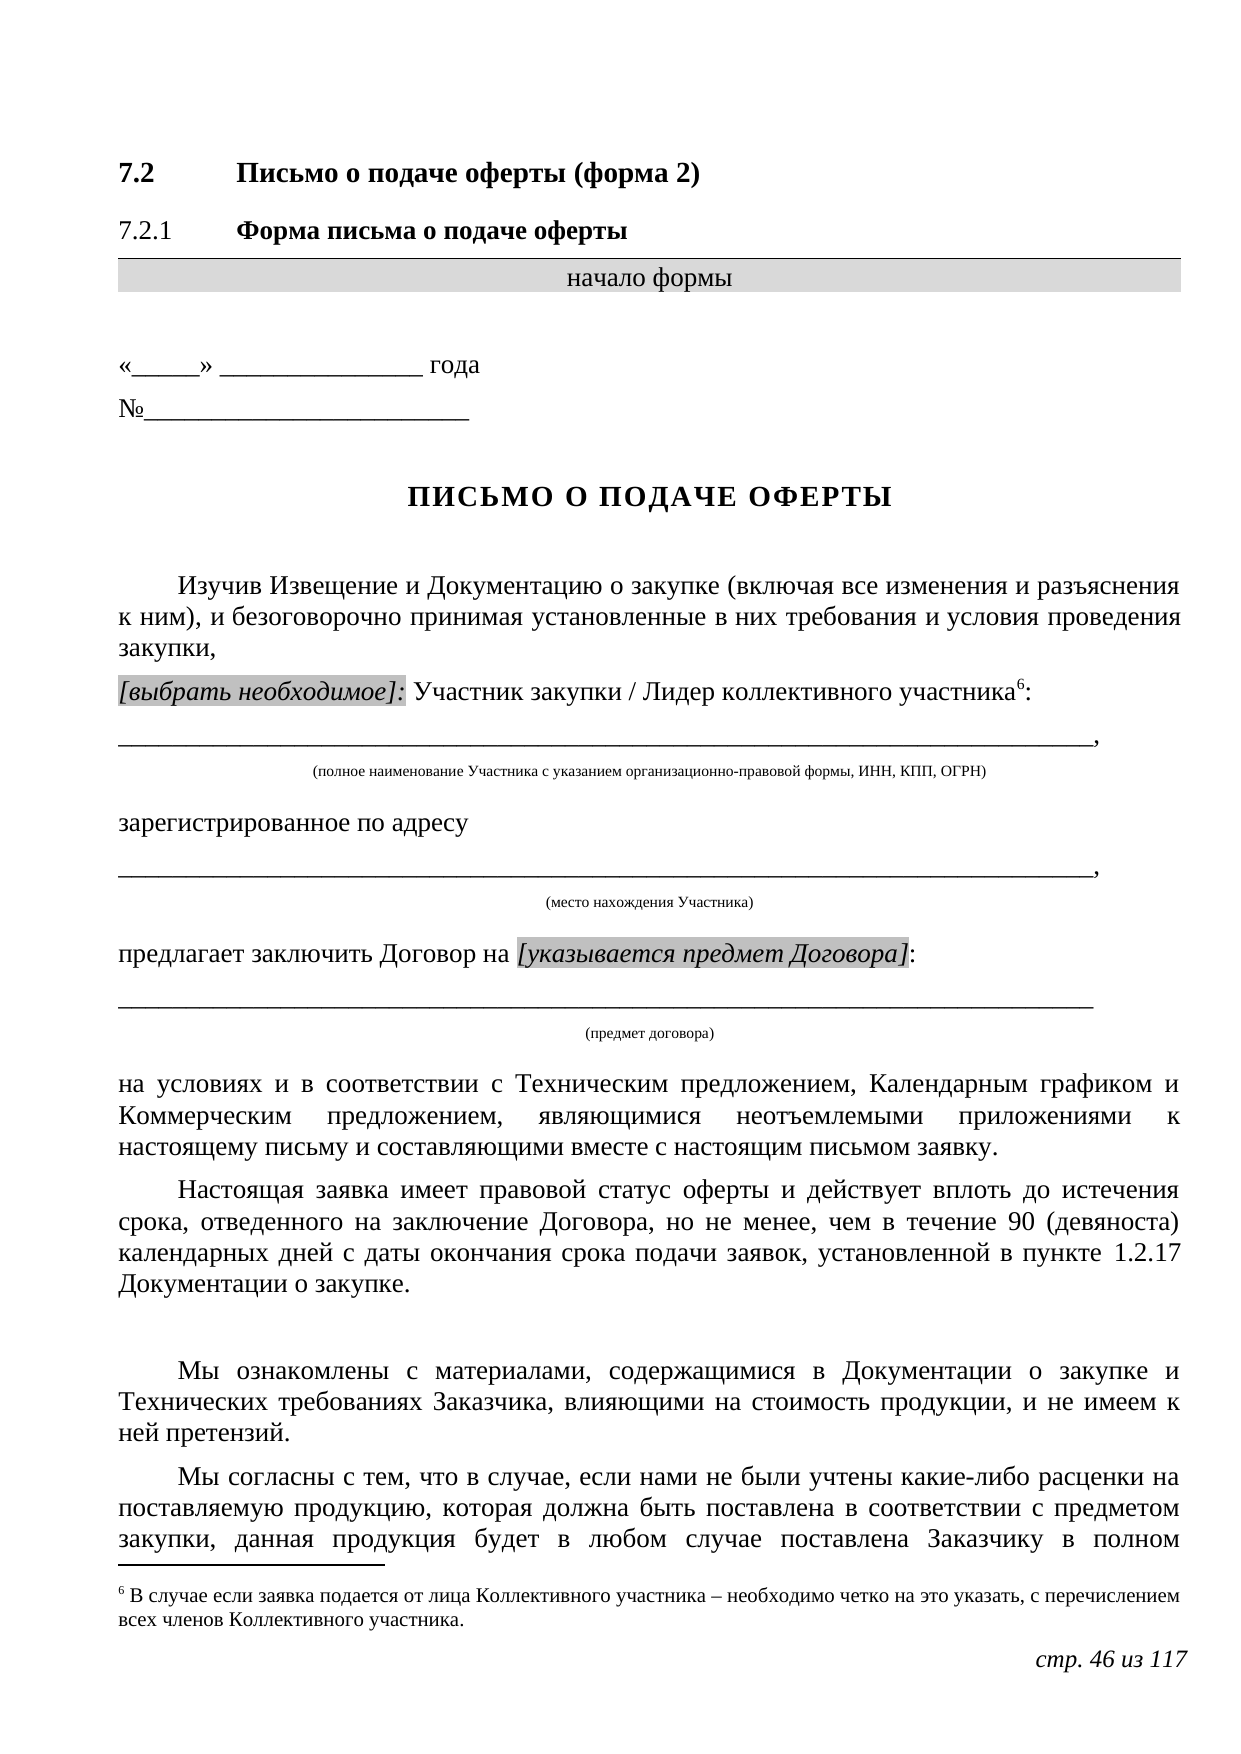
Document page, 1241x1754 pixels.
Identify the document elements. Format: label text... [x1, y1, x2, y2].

text Письмо о подаче оферты [118, 479, 1181, 513]
text (полное наименование Участника с указанием организационно-правовой формы, ИНН, КПП, ОГРН) [118, 762, 1181, 793]
text ________________________________________________________________________, [118, 718, 1181, 749]
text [118, 1460, 1181, 1554]
text Форма письма о подаче оферты [118, 214, 1181, 245]
text «_____» _______________ года [118, 348, 635, 379]
text [выбрать необходимое]: Участник закупки / Лидер коллективного участника: [406, 675, 1181, 706]
text на условиях и в соответствии с Техническим предложением, Календарным графиком и Коммерческим предложением, являющимися неотъемлемыми приложениями к настоящему письму и составляющими вместе с настоящим письмом заявку. [118, 1068, 1181, 1161]
text (предмет договора) [118, 1024, 1181, 1055]
text предлагает заключить Договор на [указывается предмет Договора]: [909, 937, 1181, 968]
text Мы ознакомлены с материалами, содержащимися в Документации о закупке и Технических требованиях Заказчика, влияющими на стоимость продукции, и не имеем к ней претензий. [118, 1354, 1181, 1448]
text предлагает заключить Договор на [указывается предмет Договора]: [118, 937, 517, 968]
text ________________________________________________________________________, [118, 849, 1181, 881]
text Настоящая заявка имеет правовой статус оферты и действует вплоть до истечения срока, отведенного на заключение Договора, но не менее, чем в течение 90 (девяноста) календарных дней с даты окончания срока подачи заявок, установленной в пункте 1.2.17 Документации о закупке. [118, 1173, 1181, 1298]
subtitle Письмо о подаче оферты (форма 2) [118, 156, 1181, 189]
text Изучив Извещение и Документацию о закупке (включая все изменения и разъяснения к ним), и безоговорочно принимая установленные в них требования и условия проведения закупки, [118, 569, 1181, 662]
text зарегистрированное по адресу [118, 806, 1181, 837]
text начало формы [118, 259, 1181, 292]
text (место нахождения Участника) [118, 893, 1181, 924]
text ________________________________________________________________________ [118, 980, 1181, 1011]
text №________________________ [118, 392, 635, 423]
